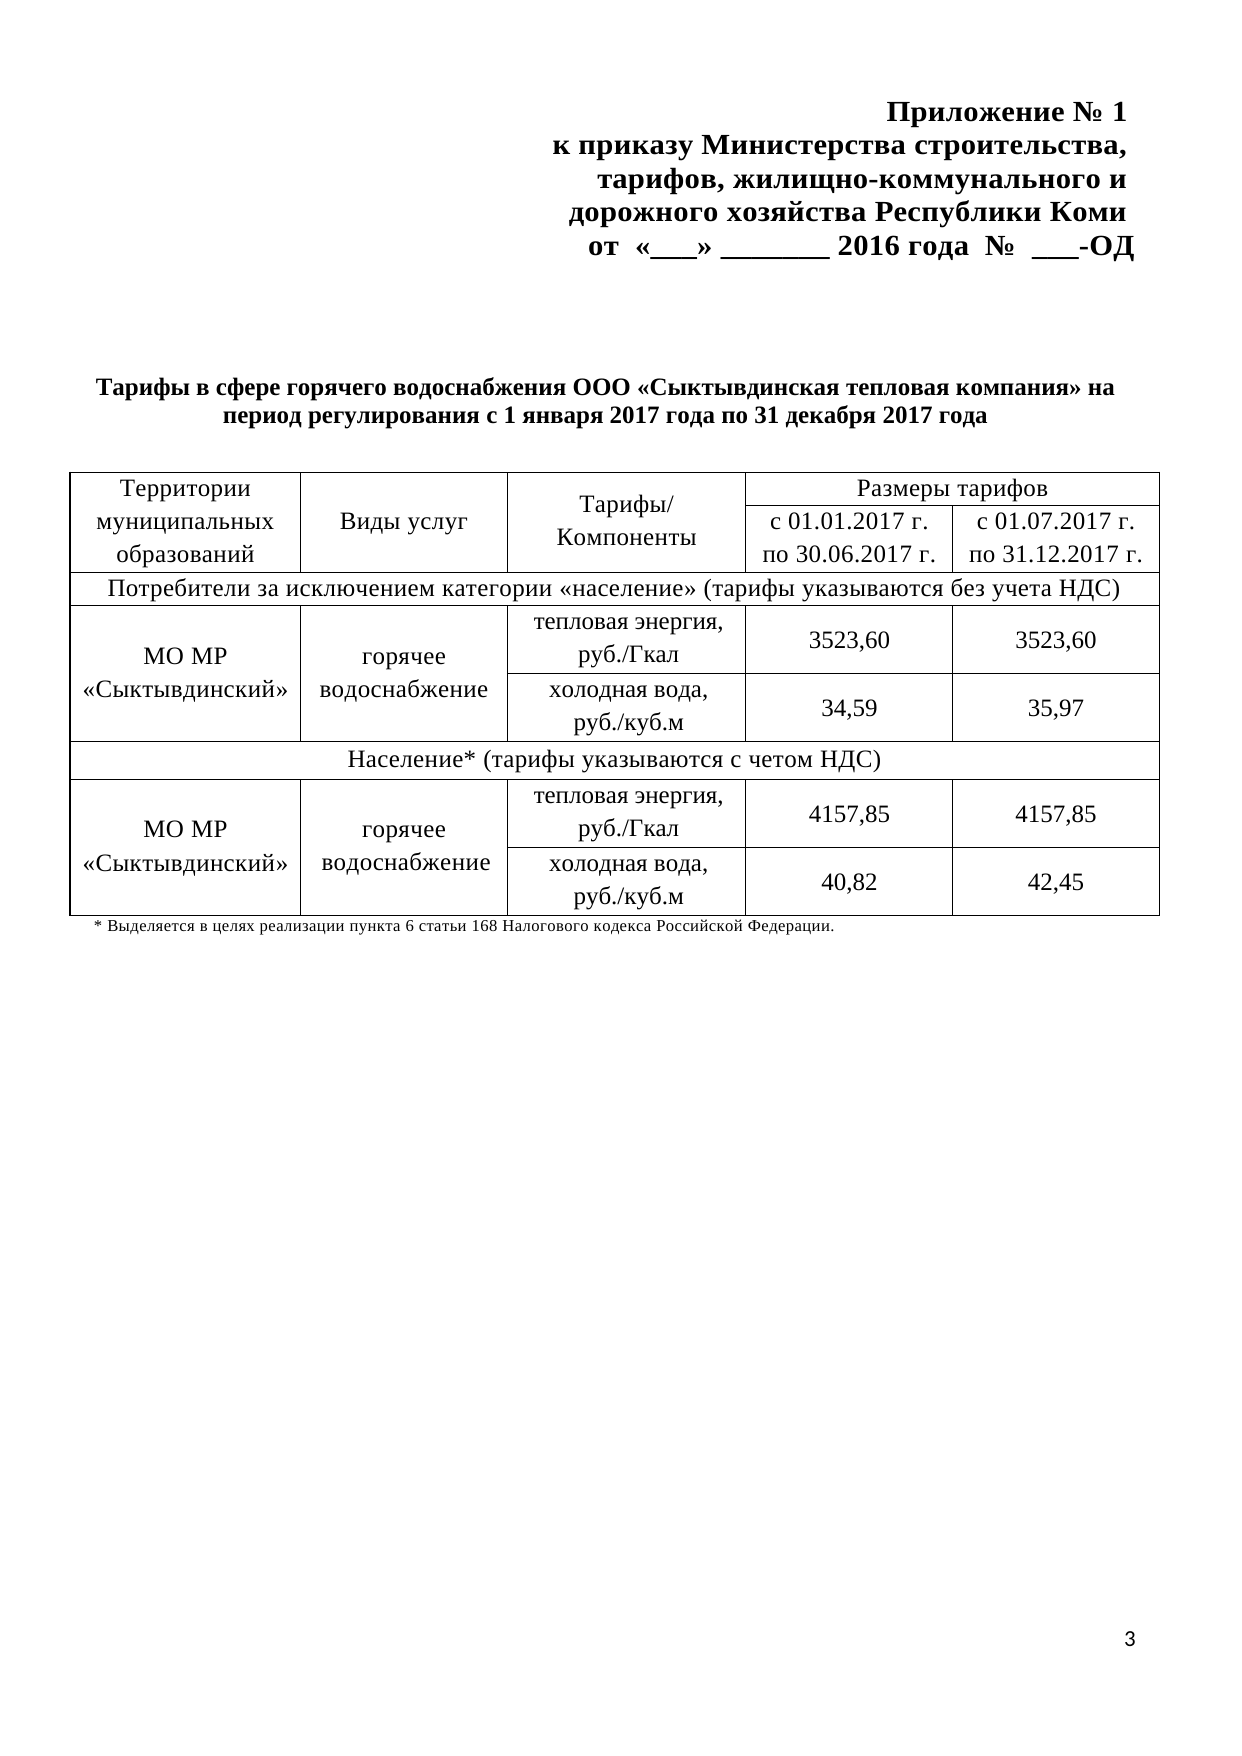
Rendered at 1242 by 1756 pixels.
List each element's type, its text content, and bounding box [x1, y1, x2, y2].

table_cell горячее водоснабжение [301, 606, 507, 741]
table_cell 3523,60 [746, 606, 952, 673]
table_cell 34,59 [746, 674, 952, 741]
text Тарифы в сфере горячего водоснабжения ООО «Сыктывдинская тепловая компания» на период регулирования с 1 января 2017 года по 31 декабря 2017 года [94, 372, 1117, 429]
table_cell Население* (тарифы указываются с четом НДС) [71, 742, 1159, 779]
table_cell МО МР «Сыктывдинский» [71, 780, 300, 915]
table_cell 35,97 [953, 674, 1159, 741]
text к приказу Министерства строительства, [552, 127, 1127, 161]
table_cell 42,45 [953, 848, 1159, 915]
table_header Виды услуг [301, 473, 507, 572]
text тарифов, жилищно-коммунального и [552, 161, 1127, 194]
table_cell горячее водоснабжение [301, 780, 507, 915]
text Приложение № 1 [552, 94, 1127, 127]
text дорожного хозяйства Республики Коми [552, 194, 1127, 228]
text * Выделяется в целях реализации пункта 6 статьи 168 Налогового кодекса Российской Федерации. [94, 916, 1135, 935]
table_cell 40,82 [746, 848, 952, 915]
table_cell 4157,85 [746, 780, 952, 847]
table_header Тарифы/ Компоненты [508, 473, 745, 572]
table_cell с 01.01.2017 г. по 30.06.2017 г. [746, 506, 952, 572]
table_header Территории муниципальных образований [71, 473, 300, 572]
table_header Размеры тарифов [746, 473, 1159, 505]
table_cell тепловая энергия, руб./Гкал [508, 780, 745, 847]
table_cell 4157,85 [953, 780, 1159, 847]
table_cell с 01.07.2017 г. по 31.12.2017 г. [953, 506, 1159, 572]
table_cell Потребители за исключением категории «население» (тарифы указываются без учета НДС) [71, 573, 1159, 605]
table_cell холодная вода, руб./куб.м [508, 848, 745, 915]
text от «___» _______ 2016 года № ___-ОД [94, 228, 1135, 261]
table_cell МО МР «Сыктывдинский» [71, 606, 300, 741]
table_cell 3523,60 [953, 606, 1159, 673]
table_cell тепловая энергия, руб./Гкал [508, 606, 745, 673]
table_cell холодная вода, руб./куб.м [508, 674, 745, 741]
